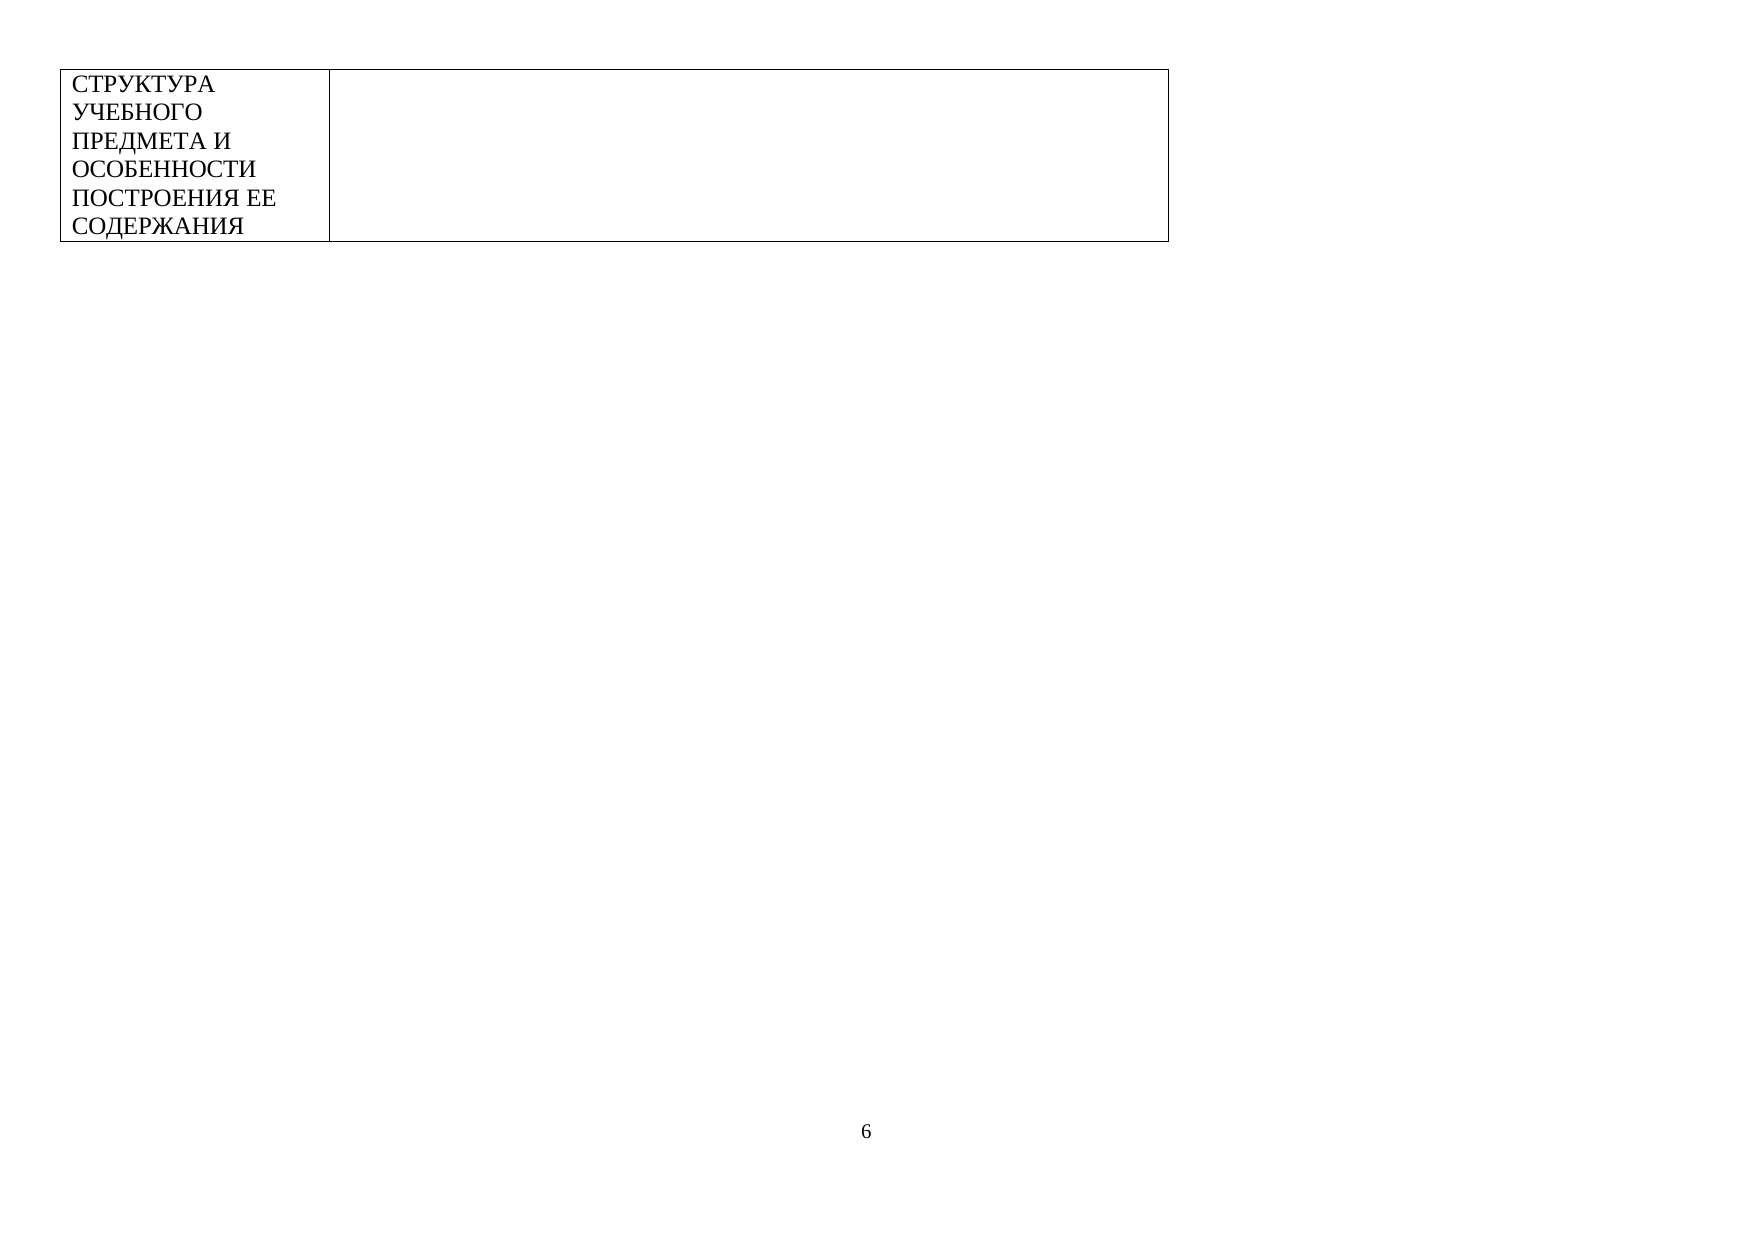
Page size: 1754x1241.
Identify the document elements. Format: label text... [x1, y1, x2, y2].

table_cell СТРУКТУРА УЧЕБНОГО ПРЕДМЕТА И ОСОБЕННОСТИ ПОСТРОЕНИЯ ЕЕ СОДЕРЖАНИЯ [61, 70, 329, 241]
table_cell [330, 70, 1168, 241]
